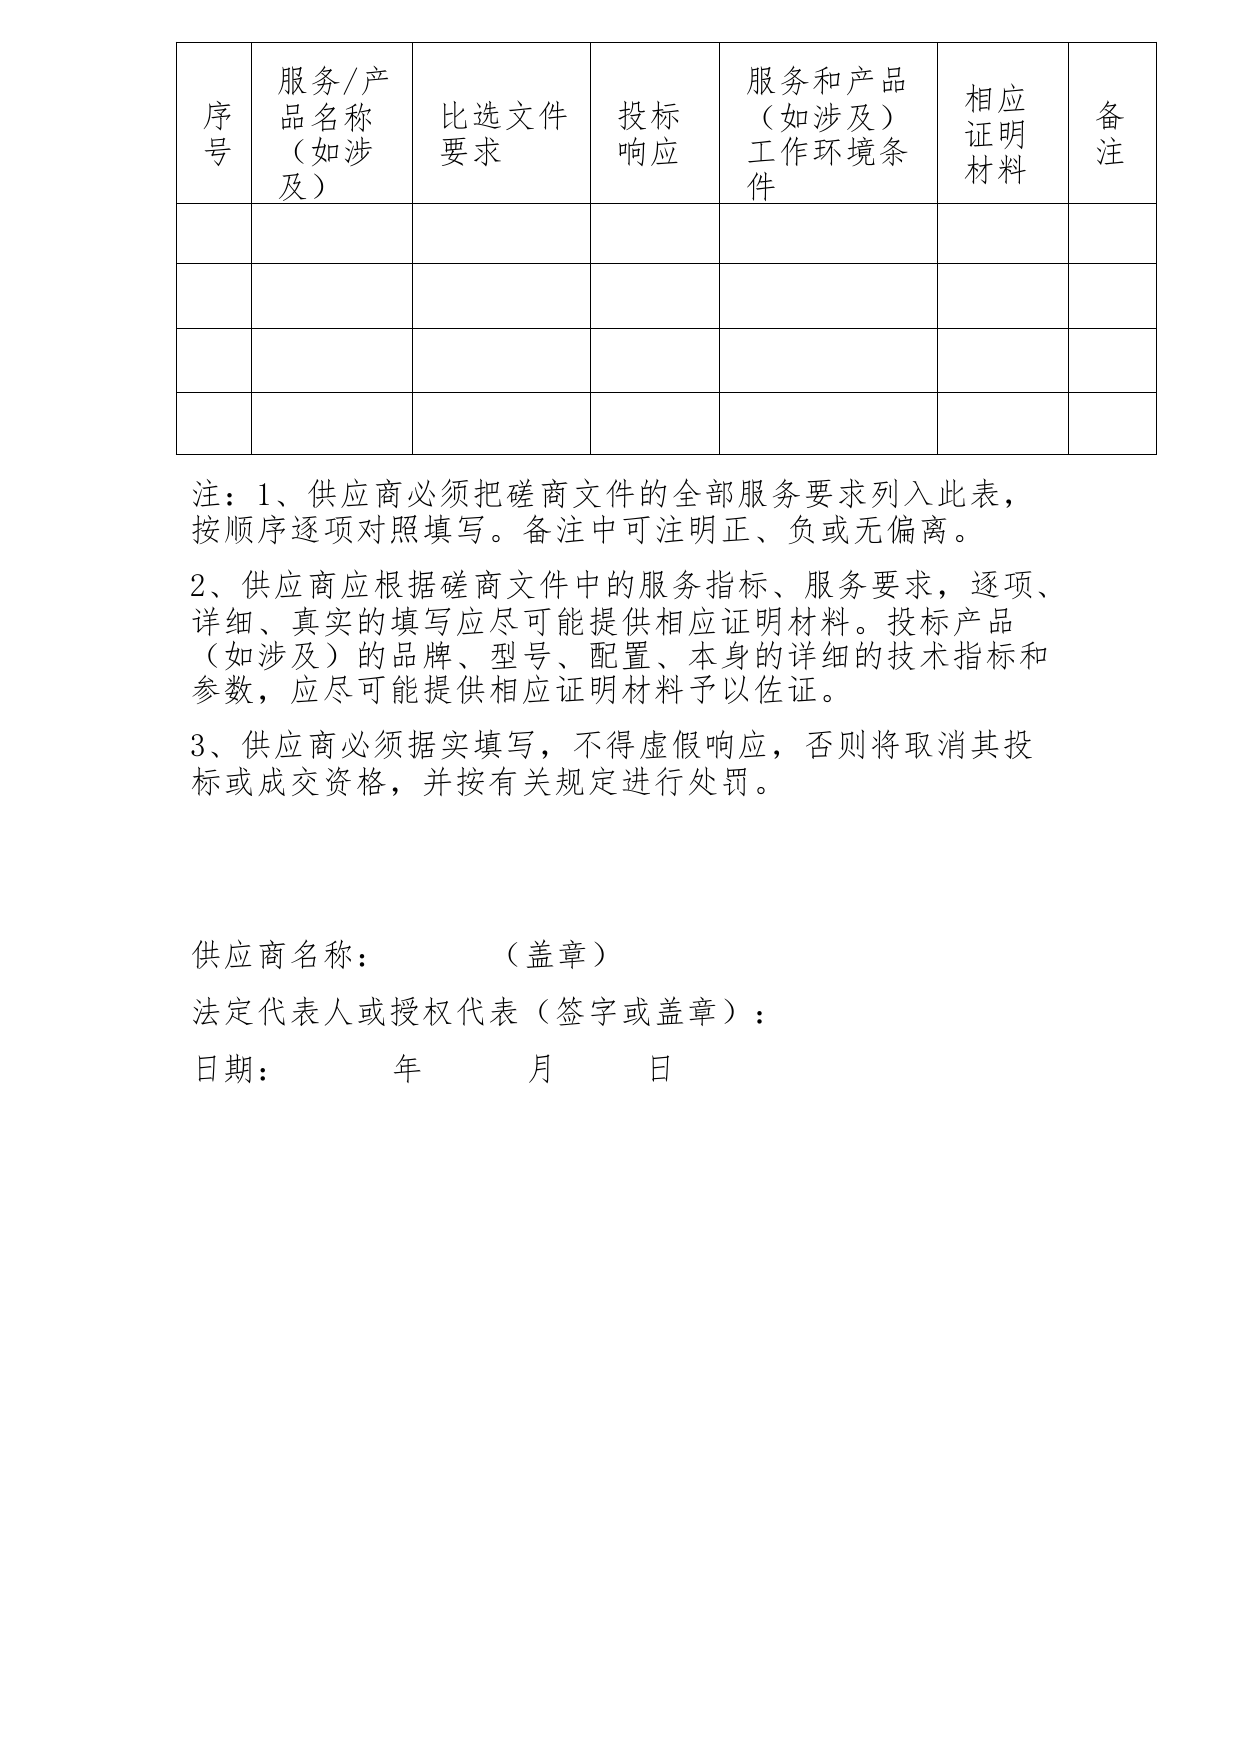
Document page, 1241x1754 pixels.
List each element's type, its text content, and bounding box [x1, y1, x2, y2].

table_cell [720, 204, 937, 263]
table_cell [720, 329, 937, 392]
table_cell [938, 329, 1068, 392]
table_cell [938, 393, 1068, 454]
table_cell [177, 264, 251, 328]
table_cell [252, 204, 412, 263]
text 3、供应商必须据实填写，不得虚假响应，否则将取消其投标或成交资格，并按有关规定进行处罚。 [189, 729, 1064, 798]
table_cell [938, 204, 1068, 263]
table_header 相应证明材料 [938, 43, 1068, 203]
table_header 服务和产品（如涉及）工作环境条件 [720, 43, 937, 203]
table_cell [720, 264, 937, 328]
table_cell [413, 329, 590, 392]
table_cell [177, 329, 251, 392]
text 2、供应商应根据磋商文件中的服务指标、服务要求，逐项、详细、真实的填写应尽可能提供相应证明材料。投标产品（如涉及）的品牌、型号、配置、本身的详细的技术指标和参数，应尽可能提供相应证明材料予以佐证。 [189, 569, 1064, 706]
table_cell [252, 393, 412, 454]
table_cell [720, 393, 937, 454]
table_cell [1069, 264, 1156, 328]
table_cell [1069, 204, 1156, 263]
table_cell [177, 204, 251, 263]
text 注：1、供应商必须把磋商文件的全部服务要求列入此表，按顺序逐项对照填写。备注中可注明正、负或无偏离。 [189, 478, 1064, 546]
table_header 备注 [1069, 43, 1156, 203]
text 法定代表人或授权代表（签字或盖章）： [189, 996, 1064, 1030]
table_cell [413, 393, 590, 454]
table_cell [413, 204, 590, 263]
table_cell [1069, 329, 1156, 392]
table_cell [591, 393, 719, 454]
table_header 序号 [177, 43, 251, 203]
text 日期： 年 月 日 [189, 1053, 1064, 1087]
table_cell [413, 264, 590, 328]
table_cell [591, 329, 719, 392]
table_cell [591, 264, 719, 328]
table_cell [252, 329, 412, 392]
table_cell [1069, 393, 1156, 454]
table_cell [938, 264, 1068, 328]
table_cell [252, 264, 412, 328]
table_cell [177, 393, 251, 454]
table_header 比选文件要求 [413, 43, 590, 203]
table_header 服务/产品名称（如涉及） [252, 43, 412, 203]
table_cell [591, 204, 719, 263]
table_header 投标响应 [591, 43, 719, 203]
text 供应商名称： （盖章） [189, 939, 1064, 973]
